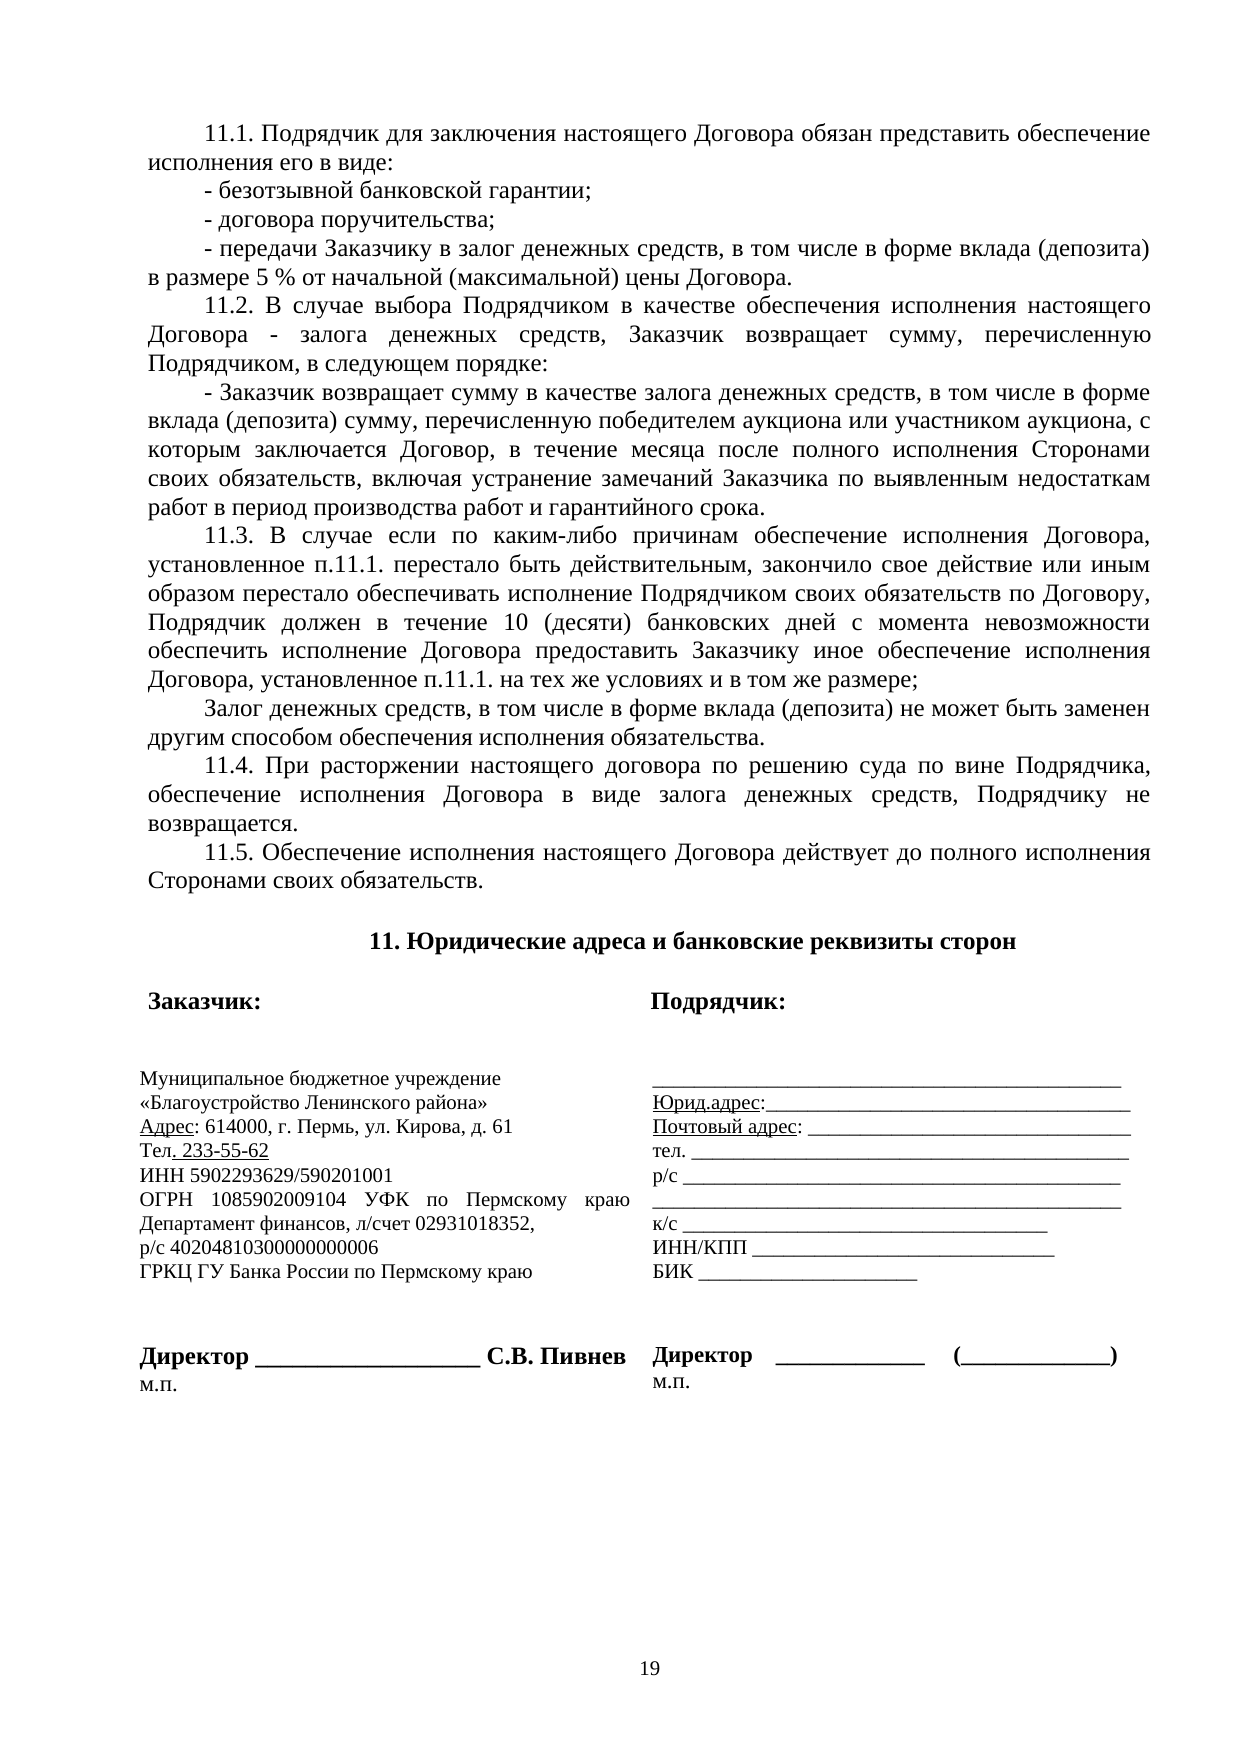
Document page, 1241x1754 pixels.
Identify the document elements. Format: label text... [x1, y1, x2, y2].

text Заказчик: Подрядчик: [148, 986, 1152, 1014]
text - передачи Заказчику в залог денежных средств, в том числе в форме вклада (депозита) в размере 5 % от начальной (максимальной) цены Договора. [148, 233, 1152, 291]
text - безотзывной банковской гарантии; [148, 176, 1152, 204]
text 11.1. Подрядчик для заключения настоящего Договора обязан представить обеспечение исполнения его в виде: [148, 118, 1152, 176]
text 11.5. Обеспечение исполнения настоящего Договора действует до полного исполнения Сторонами своих обязательств. [148, 837, 1152, 894]
text - договора поручительства; [148, 204, 1152, 233]
text - Заказчик возвращает сумму в качестве залога денежных средств, в том числе в форме вклада (депозита) сумму, перечисленную победителем аукциона или участником аукциона, с которым заключается Договор, в течение месяца после полного исполнения Сторонами своих обязательств, включая устранение замечаний Заказчика по выявленным недостаткам работ в период производства работ и гарантийного срока. [148, 377, 1152, 521]
text Залог денежных средств, в том числе в форме вклада (депозита) не может быть заменен другим способом обеспечения исполнения обязательства. [148, 693, 1152, 751]
list 11. Юридические адреса и банковские реквизиты сторон [369, 923, 1152, 954]
text 11.4. При расторжении настоящего договора по решению суда по вине Подрядчика, обеспечение исполнения Договора в виде залога денежных средств, Подрядчику не возвращается. [148, 751, 1152, 837]
text 11.3. В случае если по каким-либо причинам обеспечение исполнения Договора, установленное п.11.1. перестало быть действительным, закончило свое действие или иным образом перестало обеспечивать исполнение Подрядчиком своих обязательств по Договору, Подрядчик должен в течение 10 (десяти) банковских дней с момента невозможности обеспечить исполнение Договора предоставить Заказчику иное обеспечение исполнения Договора, установленное п.11.1. на тех же условиях и в том же размере; [148, 521, 1152, 693]
text 11.2. В случае выбора Подрядчиком в качестве обеспечения исполнения настоящего Договора - залога денежных средств, Заказчик возвращает сумму, перечисленную Подрядчиком, в следующем порядке: [148, 291, 1152, 377]
